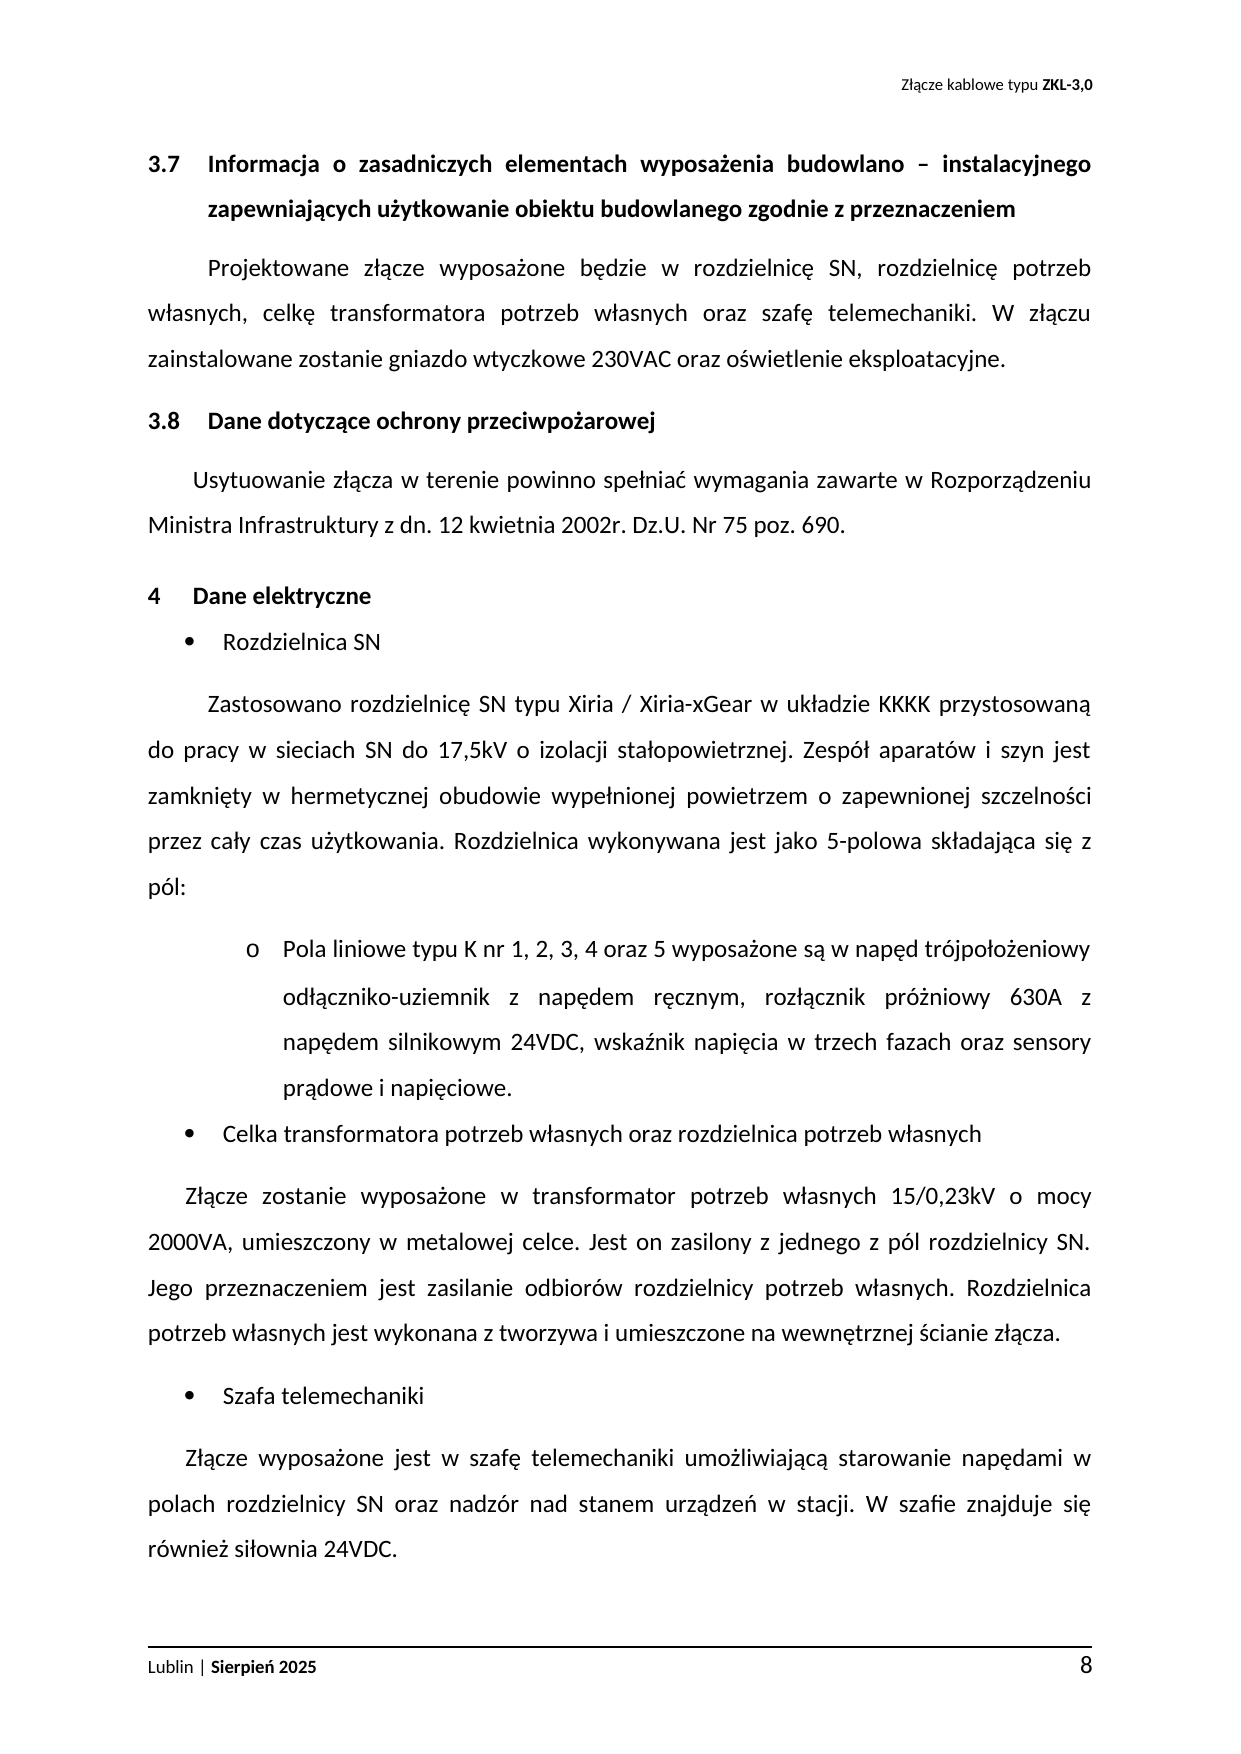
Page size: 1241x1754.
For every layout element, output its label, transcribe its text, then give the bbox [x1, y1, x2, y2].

text Złącze zostanie wyposażone w transformator potrzeb własnych 15/0,23kV o mocy 2000VA, umieszczony w metalowej celce. Jest on zasilony z jednego z pól rozdzielnicy SN. Jego przeznaczeniem jest zasilanie odbiorów rozdzielnicy potrzeb własnych. Rozdzielnica potrzeb własnych jest wykonana z tworzywa i umieszczone na wewnętrznej ścianie złącza. [148, 1180, 1092, 1348]
list Szafa telemechaniki [185, 1380, 1092, 1410]
text Złącze wyposażone jest w szafę telemechaniki umożliwiającą starowanie napędami w polach rozdzielnicy SN oraz nadzór nad stanem urządzeń w stacji. W szafie znajduje się również siłownia 24VDC. [148, 1442, 1092, 1564]
list Pola liniowe typu K nr 1, 2, 3, 4 oraz 5 wyposażone są w napęd trójpołożeniowy odłączniko-uziemnik z napędem ręcznym, rozłącznik próżniowy 630A z napędem silnikowym 24VDC, wskaźnik napięcia w trzech fazach oraz sensory prądowe i napięciowe. [245, 934, 1092, 1103]
text Usytuowanie złącza w terenie powinno spełniać wymagania zawarte w Rozporządzeniu Ministra Infrastruktury z dn. 12 kwietnia 2002r. Dz.U. Nr 75 poz. 690. [148, 464, 1092, 540]
subtitle Dane elektryczne [148, 580, 1092, 611]
text Zastosowano rozdzielnicę SN typu Xiria / Xiria-xGear w układzie KKKK przystosowaną do pracy w sieciach SN do 17,5kV o izolacji stałopowietrznej. Zespół aparatów i szyn jest zamknięty w hermetycznej obudowie wypełnionej powietrzem o zapewnionej szczelności przez cały czas użytkowania. Rozdzielnica wykonywana jest jako 5-polowa składająca się z pól: [148, 688, 1092, 902]
list Celka transformatora potrzeb własnych oraz rozdzielnica potrzeb własnych [185, 1118, 1092, 1148]
text Projektowane złącze wyposażone będzie w rozdzielnicę SN, rozdzielnicę potrzeb własnych, celkę transformatora potrzeb własnych oraz szafę telemechaniki. W złączu zainstalowane zostanie gniazdo wtyczkowe 230VAC oraz oświetlenie eksploatacyjne. [148, 252, 1092, 374]
subtitle Dane dotyczące ochrony przeciwpożarowej [148, 406, 1092, 436]
subtitle Informacja o zasadniczych elementach wyposażenia budowlano – instalacyjnego zapewniających użytkowanie obiektu budowlanego zgodnie z przeznaczeniem [148, 148, 1092, 224]
list Rozdzielnica SN [185, 626, 1092, 656]
